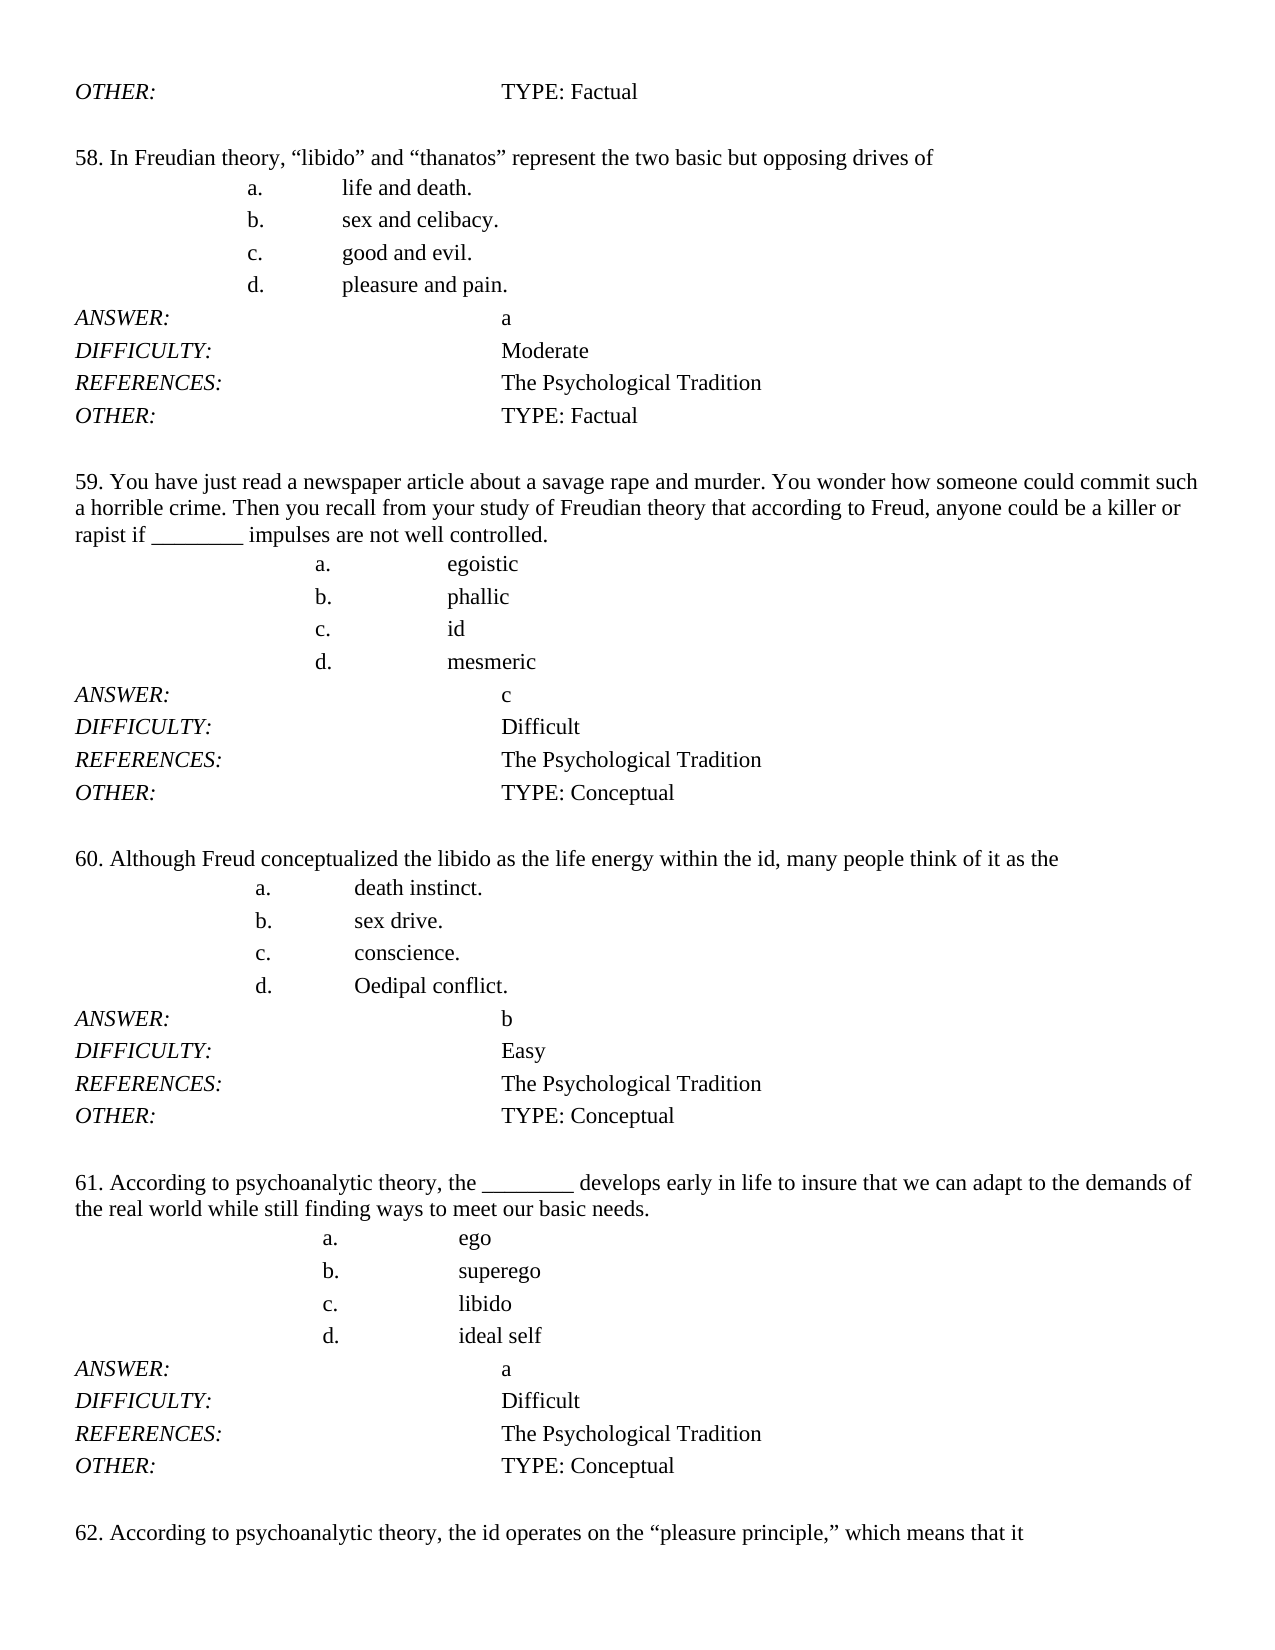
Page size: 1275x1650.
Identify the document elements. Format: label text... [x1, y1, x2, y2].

table_header 60. ​Although Freud conceptualized the libido as the life energy within the id, many people think of it as the [75, 871, 1200, 1132]
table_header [75, 75, 1200, 108]
table_header 58. ​In Freudian theory, “libido” and “thanatos” represent the two basic but opposing drives of [75, 171, 1200, 432]
table_header 61. ​According to psychoanalytic theory, the ________ develops early in life to insure that we can adapt to the demands of the real world while still finding ways to meet our basic needs. [75, 1221, 1200, 1482]
table_header 59. ​You have just read a newspaper article about a savage rape and murder. You wonder how someone could commit such a horrible crime. Then you recall from your study of Freudian theory that according to Freud, anyone could be a killer or rapist if ________ impulses are not well controlled. [75, 547, 1200, 808]
